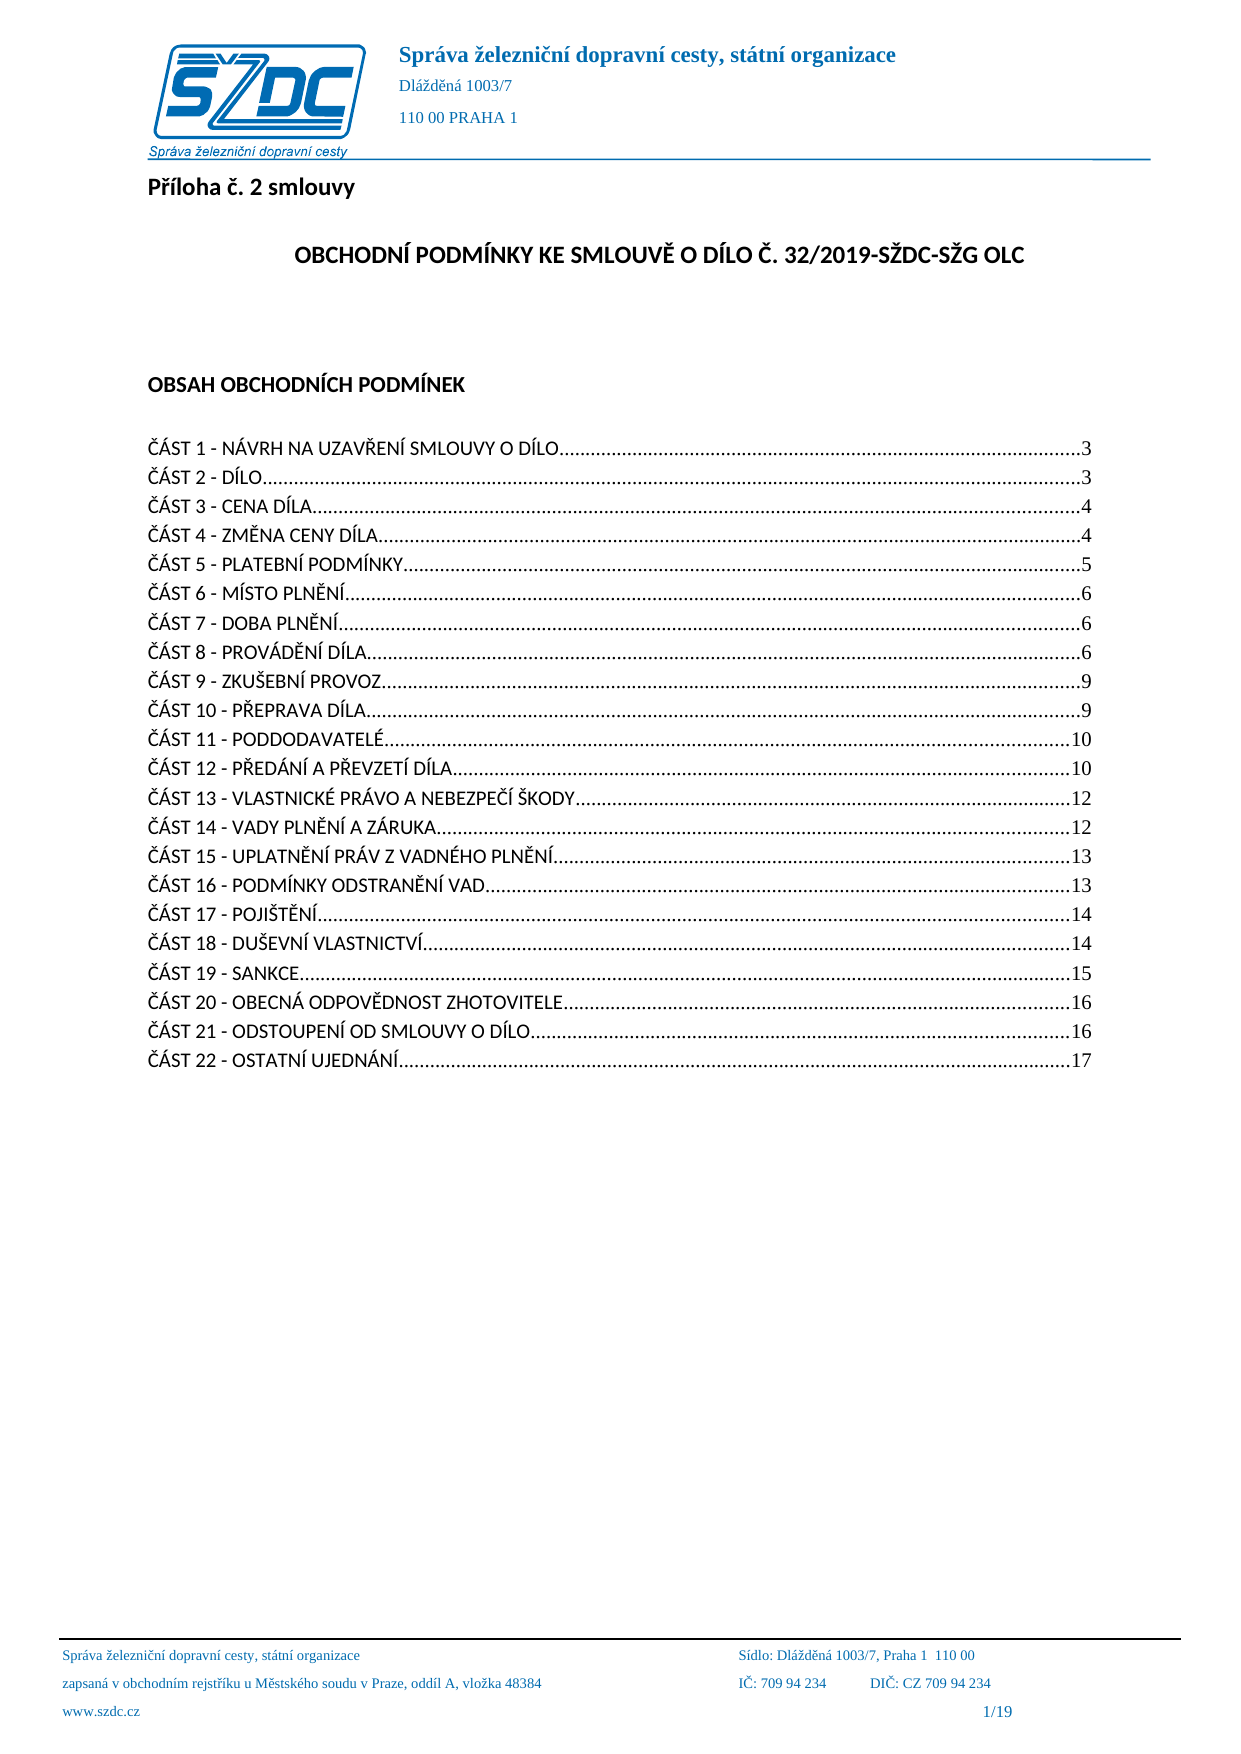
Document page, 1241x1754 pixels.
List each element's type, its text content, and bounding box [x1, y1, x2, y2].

text ČÁST 7 - DOBA PLNĚNÍ 6 [148, 610, 1092, 635]
text ČÁST 20 - OBECNÁ ODPOVĚDNOST ZHOTOVITELE 16 [148, 989, 1092, 1014]
text ČÁST 17 - POJIŠTĚNÍ 14 [148, 901, 1092, 927]
text ČÁST 8 - PROVÁDĚNÍ DÍLA 6 [148, 639, 1092, 664]
text OBSAH OBCHODNÍCH PODMÍNEK [148, 370, 1092, 398]
text ČÁST 13 - VLASTNICKÉ PRÁVO A NEBEZPEČÍ ŠKODY 12 [148, 785, 1092, 810]
text ČÁST 21 - ODSTOUPENÍ OD SMLOUVY O DÍLO 16 [148, 1018, 1092, 1043]
text Obchodní podmínky Ke smlouvě o dílo č. 32/2019-SŽDC-SŽG OLC [148, 239, 1166, 269]
text ČÁST 5 - PLATEBNÍ PODMÍNKY 5 [148, 551, 1092, 577]
text ČÁST 9 - ZKUŠEBNÍ PROVOZ 9 [148, 668, 1092, 693]
text ČÁST 6 - MÍSTO PLNĚNÍ 6 [148, 581, 1092, 606]
text ČÁST 3 - CENA DÍLA 4 [148, 493, 1092, 518]
text ČÁST 19 - SANKCE 15 [148, 960, 1092, 985]
text ČÁST 18 - DUŠEVNÍ VLASTNICTVÍ 14 [148, 931, 1092, 956]
text ČÁST 2 - DÍLO 3 [148, 464, 1092, 489]
text ČÁST 22 - OSTATNÍ UJEDNÁNÍ 17 [148, 1047, 1092, 1073]
text ČÁST 1 - NÁVRH NA UZAVŘENÍ SMLOUVY O DÍLO 3 [148, 435, 1092, 460]
text Příloha č. 2 smlouvy [148, 172, 1166, 202]
text ČÁST 10 - PŘEPRAVA DÍLA 9 [148, 697, 1092, 723]
text ČÁST 12 - PŘEDÁNÍ A PŘEVZETÍ DÍLA 10 [148, 756, 1092, 781]
text ČÁST 14 - VADY PLNĚNÍ A ZÁRUKA 12 [148, 814, 1092, 839]
text ČÁST 15 - UPLATNĚNÍ PRÁV Z VADNÉHO PLNĚNÍ 13 [148, 843, 1092, 868]
text ČÁST 4 - ZMĚNA CENY DÍLA 4 [148, 522, 1092, 548]
text ČÁST 11 - PODDODAVATELÉ 10 [148, 726, 1092, 752]
text ČÁST 16 - PODMÍNKY ODSTRANĚNÍ VAD 13 [148, 872, 1092, 898]
